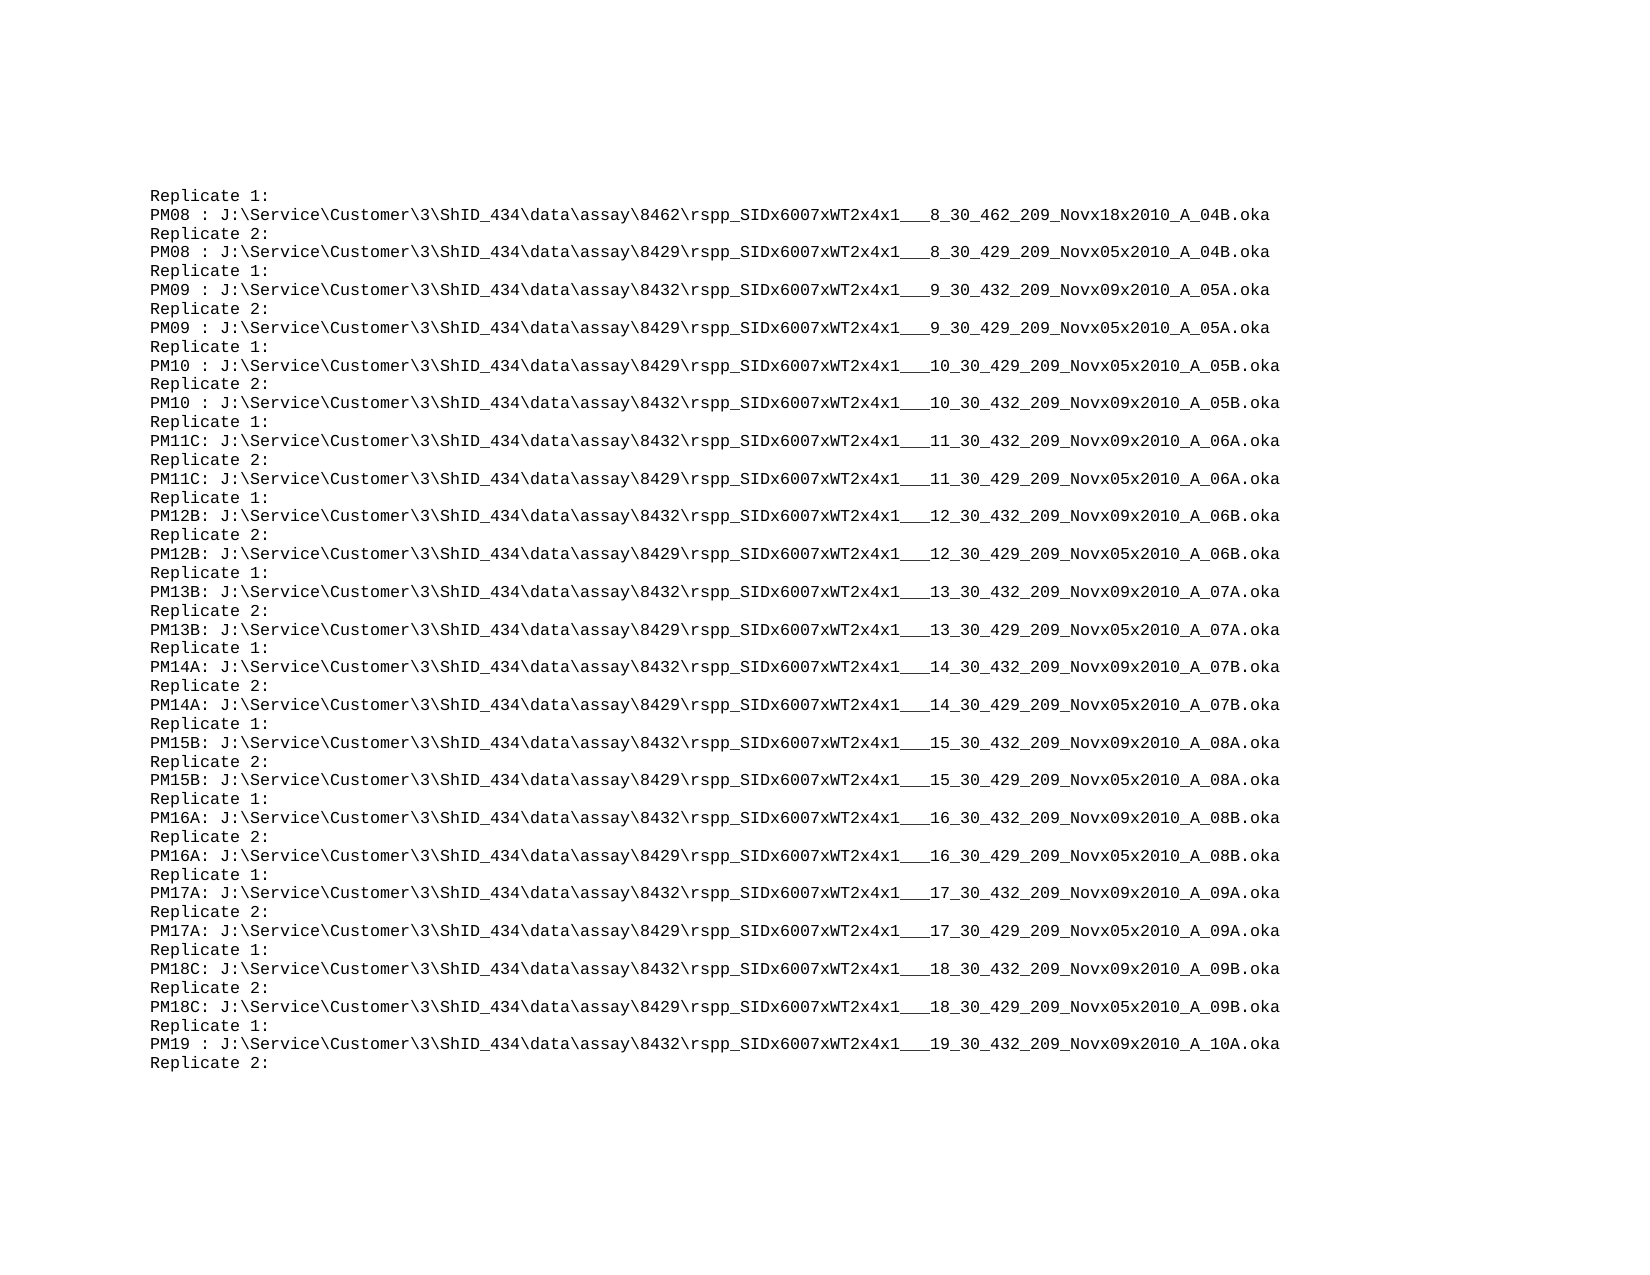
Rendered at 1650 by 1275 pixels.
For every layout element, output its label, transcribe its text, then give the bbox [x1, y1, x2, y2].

text Replicate 2: [150, 753, 1500, 772]
text PM15B: J:\Service\Customer\3\ShID_434\data\assay\8432\rspp_SIDx6007xWT2x4x1___15_30_432_209_Novx09x2010_A_08A.oka [150, 734, 1500, 753]
text PM18C: J:\Service\Customer\3\ShID_434\data\assay\8432\rspp_SIDx6007xWT2x4x1___18_30_432_209_Novx09x2010_A_09B.oka [150, 961, 1500, 979]
text Replicate 1: [150, 187, 1500, 206]
text PM13B: J:\Service\Customer\3\ShID_434\data\assay\8432\rspp_SIDx6007xWT2x4x1___13_30_432_209_Novx09x2010_A_07A.oka [150, 583, 1500, 602]
text Replicate 2: [150, 301, 1500, 319]
text PM15B: J:\Service\Customer\3\ShID_434\data\assay\8429\rspp_SIDx6007xWT2x4x1___15_30_429_209_Novx05x2010_A_08A.oka [150, 772, 1500, 791]
text PM17A: J:\Service\Customer\3\ShID_434\data\assay\8429\rspp_SIDx6007xWT2x4x1___17_30_429_209_Novx05x2010_A_09A.oka [150, 923, 1500, 942]
text Replicate 1: [150, 942, 1500, 961]
text PM16A: J:\Service\Customer\3\ShID_434\data\assay\8432\rspp_SIDx6007xWT2x4x1___16_30_432_209_Novx09x2010_A_08B.oka [150, 810, 1500, 828]
text Replicate 2: [150, 678, 1500, 697]
text Replicate 1: [150, 489, 1500, 508]
text PM19 : J:\Service\Customer\3\ShID_434\data\assay\8432\rspp_SIDx6007xWT2x4x1___19_30_432_209_Novx09x2010_A_10A.oka [150, 1036, 1500, 1055]
text Replicate 1: [150, 715, 1500, 734]
text PM09 : J:\Service\Customer\3\ShID_434\data\assay\8429\rspp_SIDx6007xWT2x4x1___9_30_429_209_Novx05x2010_A_05A.oka [150, 319, 1500, 338]
text PM14A: J:\Service\Customer\3\ShID_434\data\assay\8432\rspp_SIDx6007xWT2x4x1___14_30_432_209_Novx09x2010_A_07B.oka [150, 659, 1500, 678]
text Replicate 2: [150, 1055, 1500, 1074]
text PM14A: J:\Service\Customer\3\ShID_434\data\assay\8429\rspp_SIDx6007xWT2x4x1___14_30_429_209_Novx05x2010_A_07B.oka [150, 697, 1500, 715]
text Replicate 2: [150, 602, 1500, 621]
text PM11C: J:\Service\Customer\3\ShID_434\data\assay\8432\rspp_SIDx6007xWT2x4x1___11_30_432_209_Novx09x2010_A_06A.oka [150, 433, 1500, 451]
text PM11C: J:\Service\Customer\3\ShID_434\data\assay\8429\rspp_SIDx6007xWT2x4x1___11_30_429_209_Novx05x2010_A_06A.oka [150, 470, 1500, 489]
text Replicate 2: [150, 225, 1500, 244]
text Replicate 2: [150, 828, 1500, 847]
text PM13B: J:\Service\Customer\3\ShID_434\data\assay\8429\rspp_SIDx6007xWT2x4x1___13_30_429_209_Novx05x2010_A_07A.oka [150, 621, 1500, 640]
text PM08 : J:\Service\Customer\3\ShID_434\data\assay\8462\rspp_SIDx6007xWT2x4x1___8_30_462_209_Novx18x2010_A_04B.oka [150, 206, 1500, 225]
text Replicate 1: [150, 263, 1500, 282]
text Replicate 1: [150, 640, 1500, 659]
text PM18C: J:\Service\Customer\3\ShID_434\data\assay\8429\rspp_SIDx6007xWT2x4x1___18_30_429_209_Novx05x2010_A_09B.oka [150, 998, 1500, 1017]
text PM09 : J:\Service\Customer\3\ShID_434\data\assay\8432\rspp_SIDx6007xWT2x4x1___9_30_432_209_Novx09x2010_A_05A.oka [150, 282, 1500, 301]
text Replicate 2: [150, 376, 1500, 395]
text Replicate 1: [150, 414, 1500, 433]
text Replicate 2: [150, 527, 1500, 546]
text PM17A: J:\Service\Customer\3\ShID_434\data\assay\8432\rspp_SIDx6007xWT2x4x1___17_30_432_209_Novx09x2010_A_09A.oka [150, 885, 1500, 904]
text Replicate 1: [150, 791, 1500, 810]
text Replicate 1: [150, 866, 1500, 885]
text PM10 : J:\Service\Customer\3\ShID_434\data\assay\8432\rspp_SIDx6007xWT2x4x1___10_30_432_209_Novx09x2010_A_05B.oka [150, 395, 1500, 414]
text Replicate 2: [150, 979, 1500, 998]
text Replicate 1: [150, 564, 1500, 583]
text PM10 : J:\Service\Customer\3\ShID_434\data\assay\8429\rspp_SIDx6007xWT2x4x1___10_30_429_209_Novx05x2010_A_05B.oka [150, 357, 1500, 376]
text PM08 : J:\Service\Customer\3\ShID_434\data\assay\8429\rspp_SIDx6007xWT2x4x1___8_30_429_209_Novx05x2010_A_04B.oka [150, 244, 1500, 263]
text Replicate 1: [150, 338, 1500, 357]
text PM12B: J:\Service\Customer\3\ShID_434\data\assay\8432\rspp_SIDx6007xWT2x4x1___12_30_432_209_Novx09x2010_A_06B.oka [150, 508, 1500, 527]
text PM16A: J:\Service\Customer\3\ShID_434\data\assay\8429\rspp_SIDx6007xWT2x4x1___16_30_429_209_Novx05x2010_A_08B.oka [150, 847, 1500, 866]
text PM12B: J:\Service\Customer\3\ShID_434\data\assay\8429\rspp_SIDx6007xWT2x4x1___12_30_429_209_Novx05x2010_A_06B.oka [150, 546, 1500, 564]
text Replicate 2: [150, 904, 1500, 923]
text Replicate 1: [150, 1017, 1500, 1036]
text Replicate 2: [150, 451, 1500, 470]
